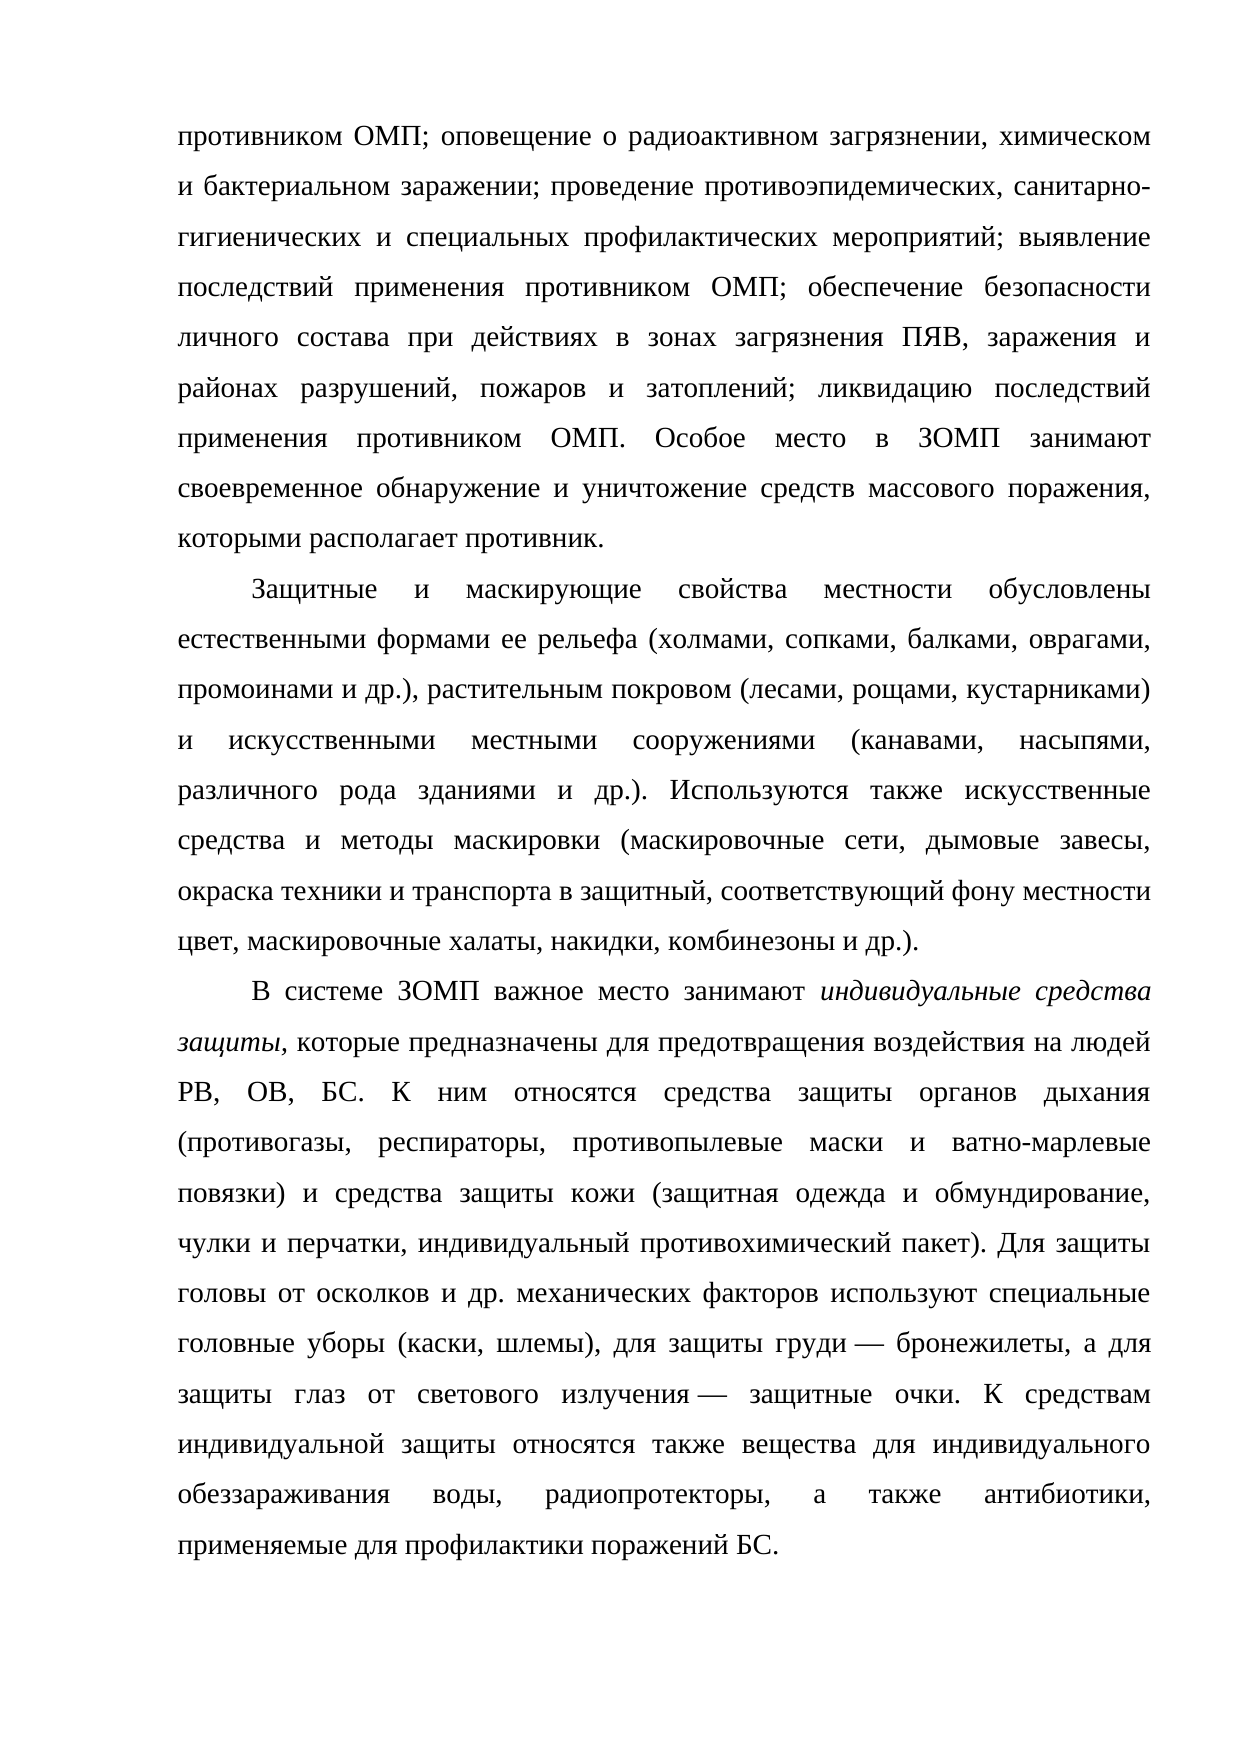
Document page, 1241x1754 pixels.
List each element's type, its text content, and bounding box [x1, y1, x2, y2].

text В системе ЗОМП важное место занимают индивидуальные средства защиты, которые предназначены для предотвращения воздействия на людей РВ, ОВ, БС. К ним относятся средства защиты органов дыхания (противогазы, респираторы, противопылевые маски и ватно-марлевые повязки) и средства защиты кожи (защитная одежда и обмундирование, чулки и перчатки, индивидуальный противохимический пакет). Для защиты головы от осколков и др. механических факторов используют специальные головные уборы (каски, шлемы), для защиты груди — бронежилеты, а для защиты глаз от светового излучения — защитные очки. К средствам индивидуальной защиты относятся также вещества для индивидуального обеззараживания воды, радиопротекторы, а также антибиотики, применяемые для профилактики поражений БС. [177, 973, 1152, 1560]
text Защитные и маскирующие свойства местности обусловлены естественными формами ее рельефа (холмами, сопками, балками, оврагами, промоинами и др.), растительным покровом (лесами, рощами, кустарниками) и искусственными местными сооружениями (канавами, насыпями, различного рода зданиями и др.). Используются также искусственные средства и методы маскировки (маскировочные сети, дымовые завесы, окраска техники и транспорта в защитный, соответствующий фону местности цвет, маскировочные халаты, накидки, комбинезоны и др.). [177, 571, 1152, 957]
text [177, 118, 1152, 554]
